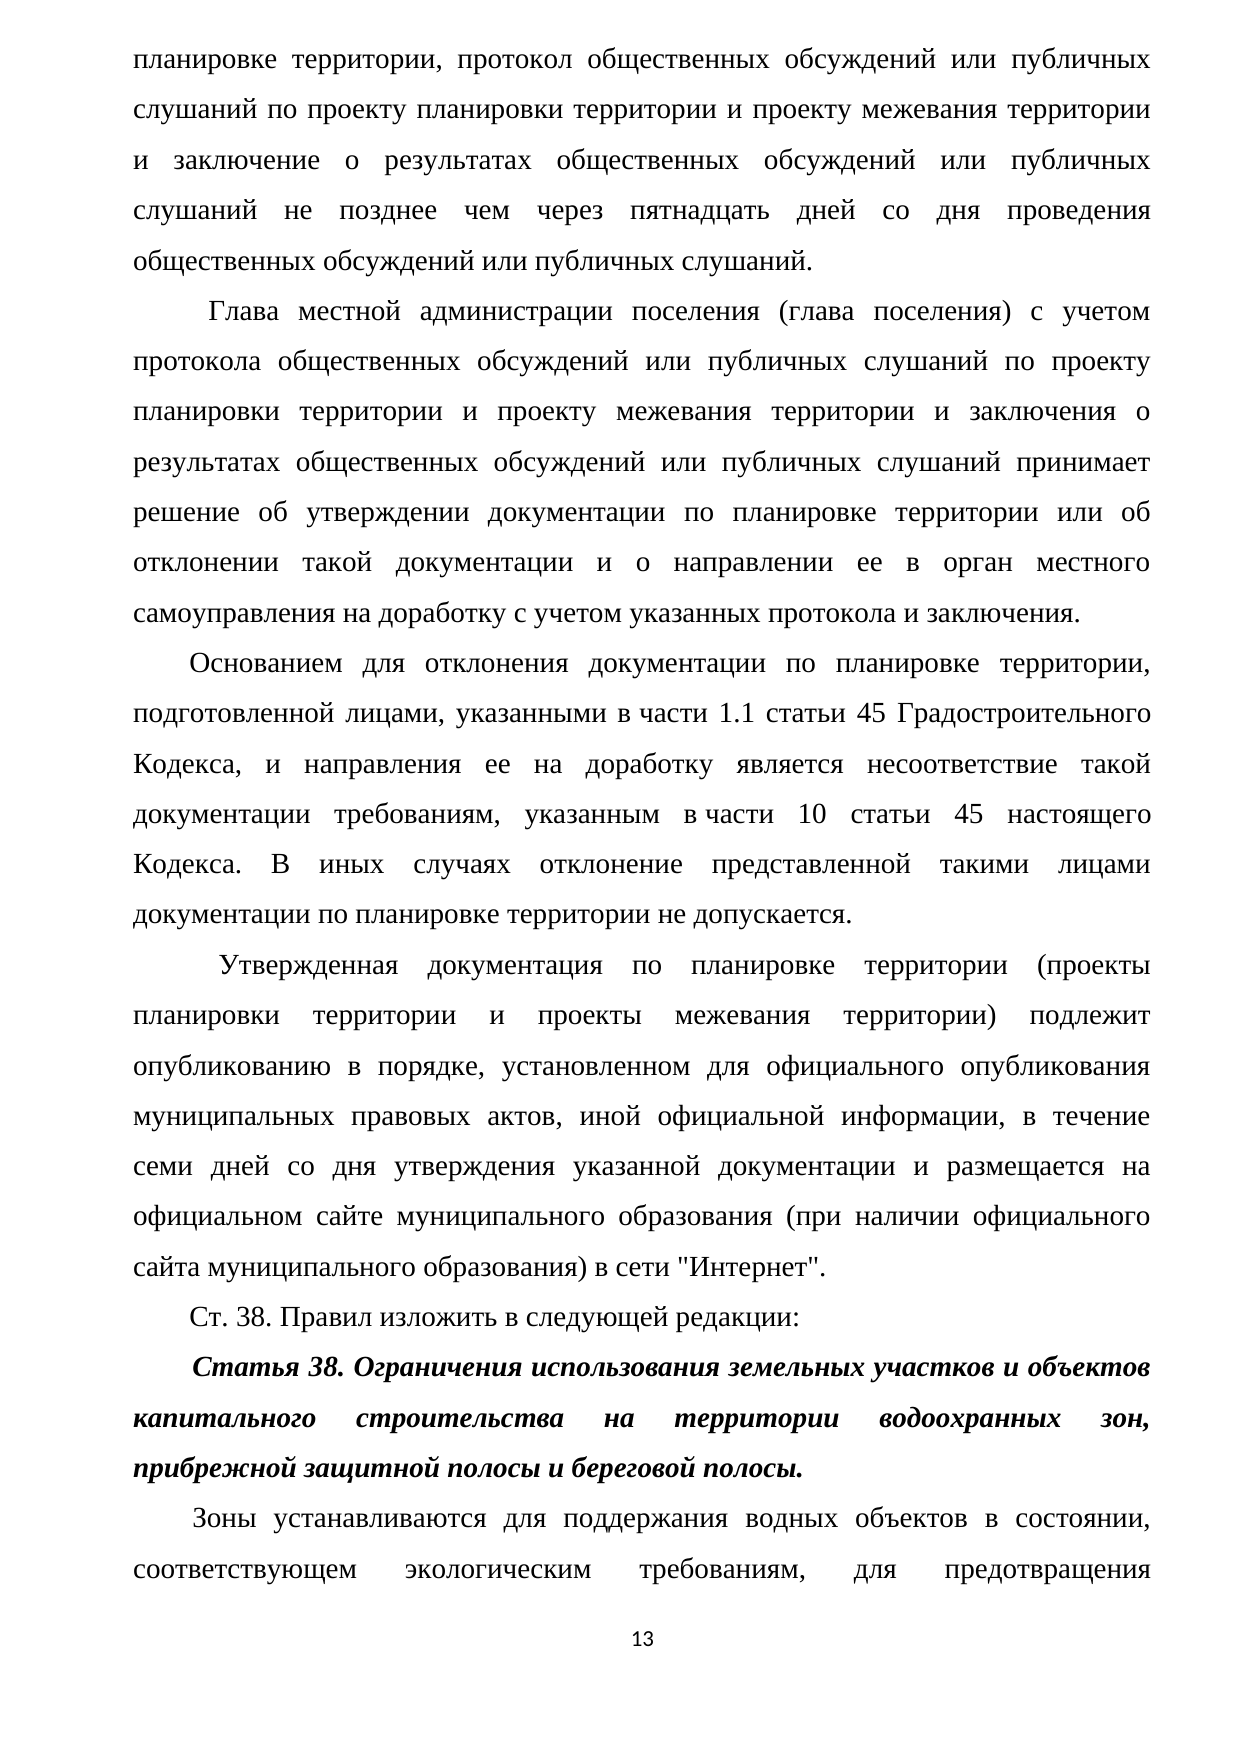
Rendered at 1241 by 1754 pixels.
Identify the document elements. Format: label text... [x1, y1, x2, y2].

text Статья 38. Ограничения использования земельных участков и объектов капитального строительства на территории водоохранных зон, прибрежной защитной полосы и береговой полосы. [133, 1349, 1152, 1484]
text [133, 41, 1152, 276]
text Глава местной администрации поселения (глава поселения) с учетом протокола общественных обсуждений или публичных слушаний по проекту планировки территории и проекту межевания территории и заключения о результатах общественных обсуждений или публичных слушаний принимает решение об утверждении документации по планировке территории или об отклонении такой документации и о направлении ее в орган местного самоуправления на доработку с учетом указанных протокола и заключения. [133, 293, 1152, 628]
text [133, 1500, 1152, 1584]
text Ст. 38. Правил изложить в следующей редакции: [133, 1299, 1152, 1333]
text Утвержденная документация по планировке территории (проекты планировки территории и проекты межевания территории) подлежит опубликованию в порядке, установленном для официального опубликования муниципальных правовых актов, иной официальной информации, в течение семи дней со дня утверждения указанной документации и размещается на официальном сайте муниципального образования (при наличии официального сайта муниципального образования) в сети "Интернет". [133, 947, 1152, 1282]
text Основанием для отклонения документации по планировке территории, подготовленной лицами, указанными в части 1.1 статьи 45 Градостроительного Кодекса, и направления ее на доработку является несоответствие такой документации требованиям, указанным в части 10 статьи 45 настоящего Кодекса. В иных случаях отклонение представленной такими лицами документации по планировке территории не допускается. [133, 645, 1152, 930]
